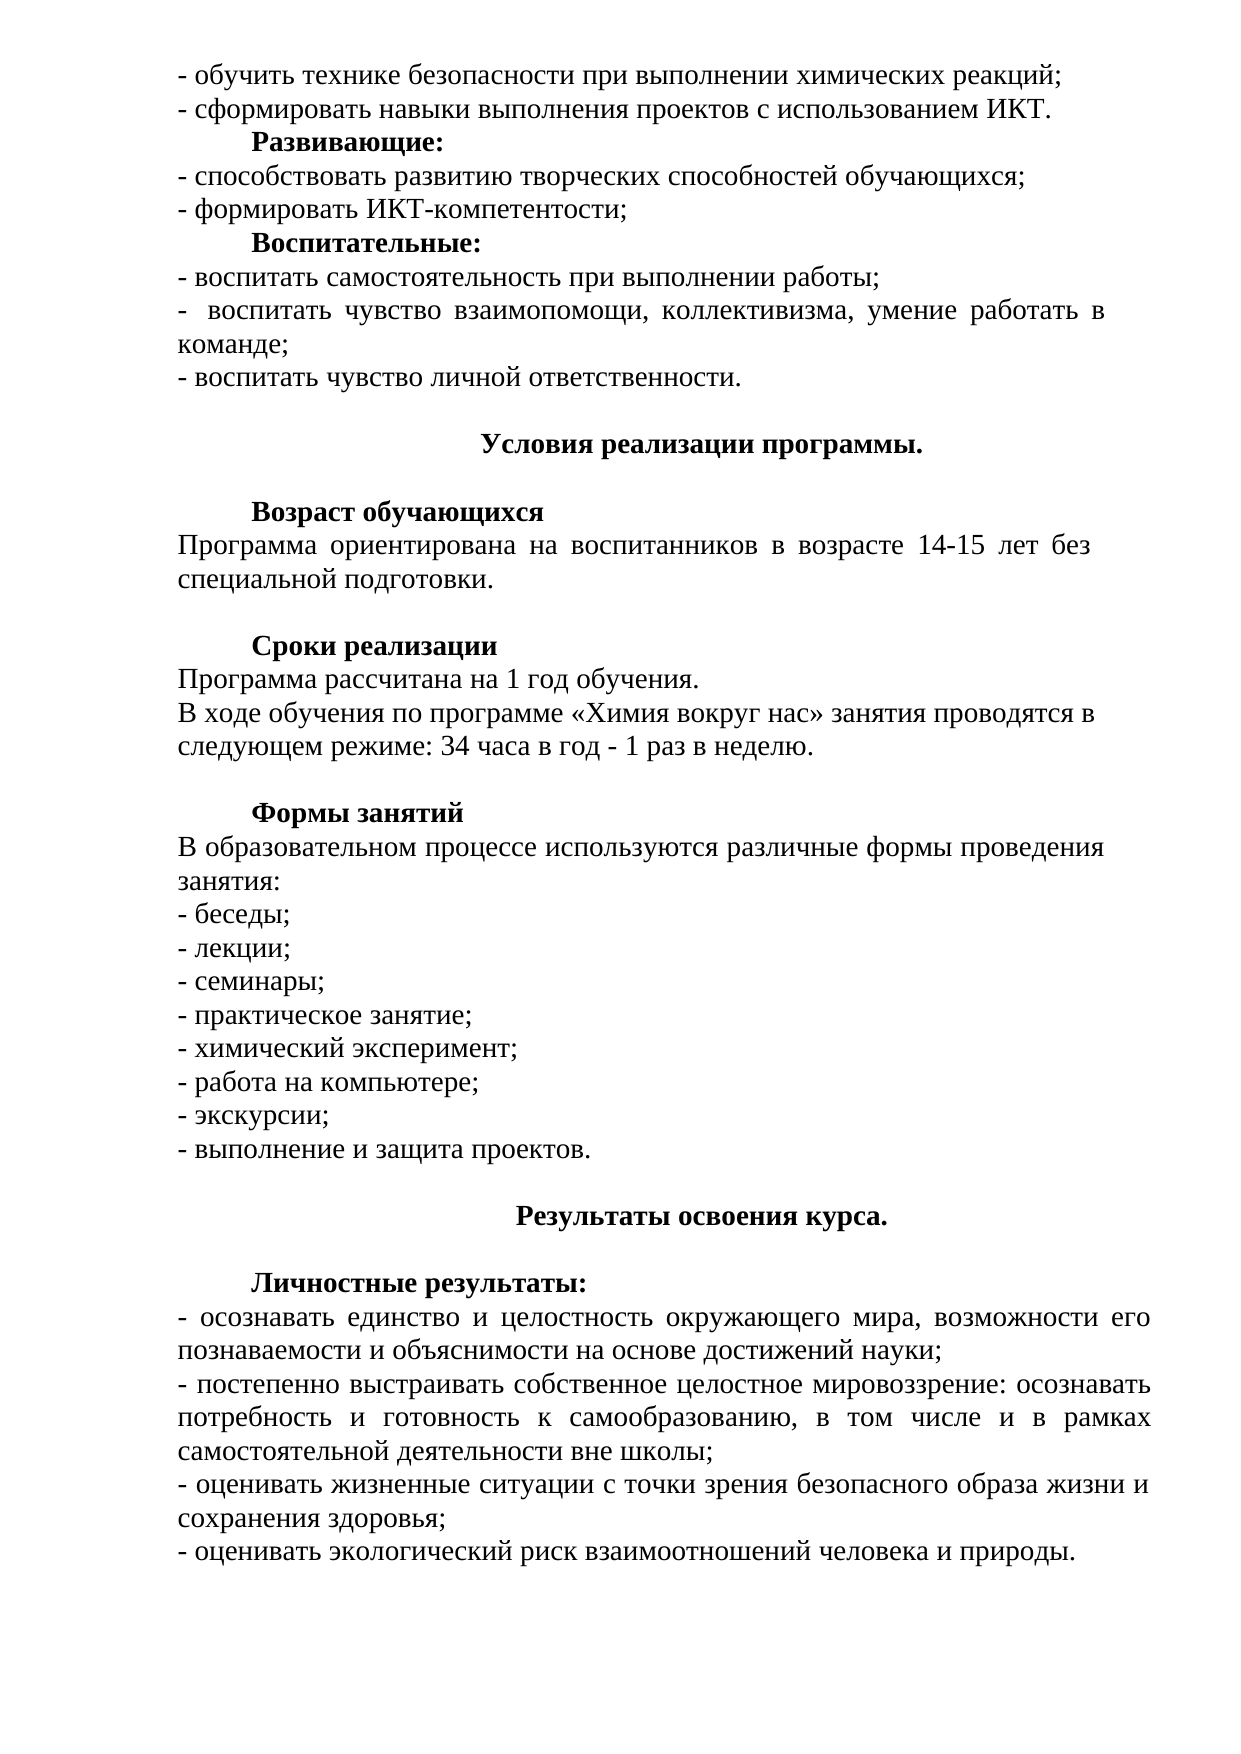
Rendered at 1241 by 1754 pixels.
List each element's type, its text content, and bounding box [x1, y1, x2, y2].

text Возраст обучающихся [251, 494, 1163, 527]
list формировать ИКТ-компетентости; [177, 192, 1163, 225]
subtitle Формы занятий [251, 796, 1163, 829]
list воспитать чувство личной ответственности. [177, 359, 1163, 393]
text В ходе обучения по программе «Химия вокруг нас» занятия проводятся в следующем режиме: 34 часа в год - 1 раз в неделю. [177, 695, 1097, 762]
list осознавать единство и целостность окружающего мира, возможности его познаваемости и объяснимости на основе достижений науки; [177, 1299, 1152, 1366]
list оценивать жизненные ситуации с точки зрения безопасного образа жизни и сохранения здоровья; [177, 1466, 1151, 1533]
subtitle Результаты освоения курса. [478, 1198, 925, 1232]
text Программа ориентирована на воспитанников в возрасте 14-15 лет без специальной подготовки. [177, 527, 1163, 594]
subtitle Условия реализации программы. [478, 427, 924, 460]
list способствовать развитию творческих способностей обучающихся; [177, 158, 1163, 192]
list обучить технике безопасности при выполнении химических реакций; [177, 57, 1163, 91]
subtitle Воспитательные: [251, 225, 1163, 259]
list работа на компьютере; [177, 1064, 1163, 1097]
list экскурсии; [177, 1097, 1163, 1131]
list сформировать навыки выполнения проектов с использованием ИКТ. [177, 91, 1163, 124]
list выполнение и защита проектов. [177, 1131, 1163, 1164]
subtitle Развивающие: [251, 124, 1163, 158]
list оценивать экологический риск взаимоотношений человека и природы. [177, 1533, 1163, 1567]
subtitle Сроки реализации [251, 628, 1163, 661]
text Личностные результаты: [251, 1265, 1163, 1299]
list постепенно выстраивать собственное целостное мировоззрение: осознавать потребность и готовность к самообразованию, в том числе и в рамках самостоятельной деятельности вне школы; [177, 1366, 1152, 1466]
list химический эксперимент; [177, 1030, 1163, 1064]
text В образовательном процессе используются различные формы проведения занятия: [177, 829, 1163, 896]
list воспитать самостоятельность при выполнении работы; [177, 259, 1163, 292]
list воспитать чувство взаимопомощи, коллективизма, умение работать в команде; [177, 292, 1151, 359]
list беседы; [177, 896, 1163, 930]
text Программа рассчитана на 1 год обучения. [177, 661, 1163, 695]
list семинары; [177, 963, 1163, 997]
list лекции; [177, 930, 1163, 963]
list практическое занятие; [177, 997, 1163, 1030]
